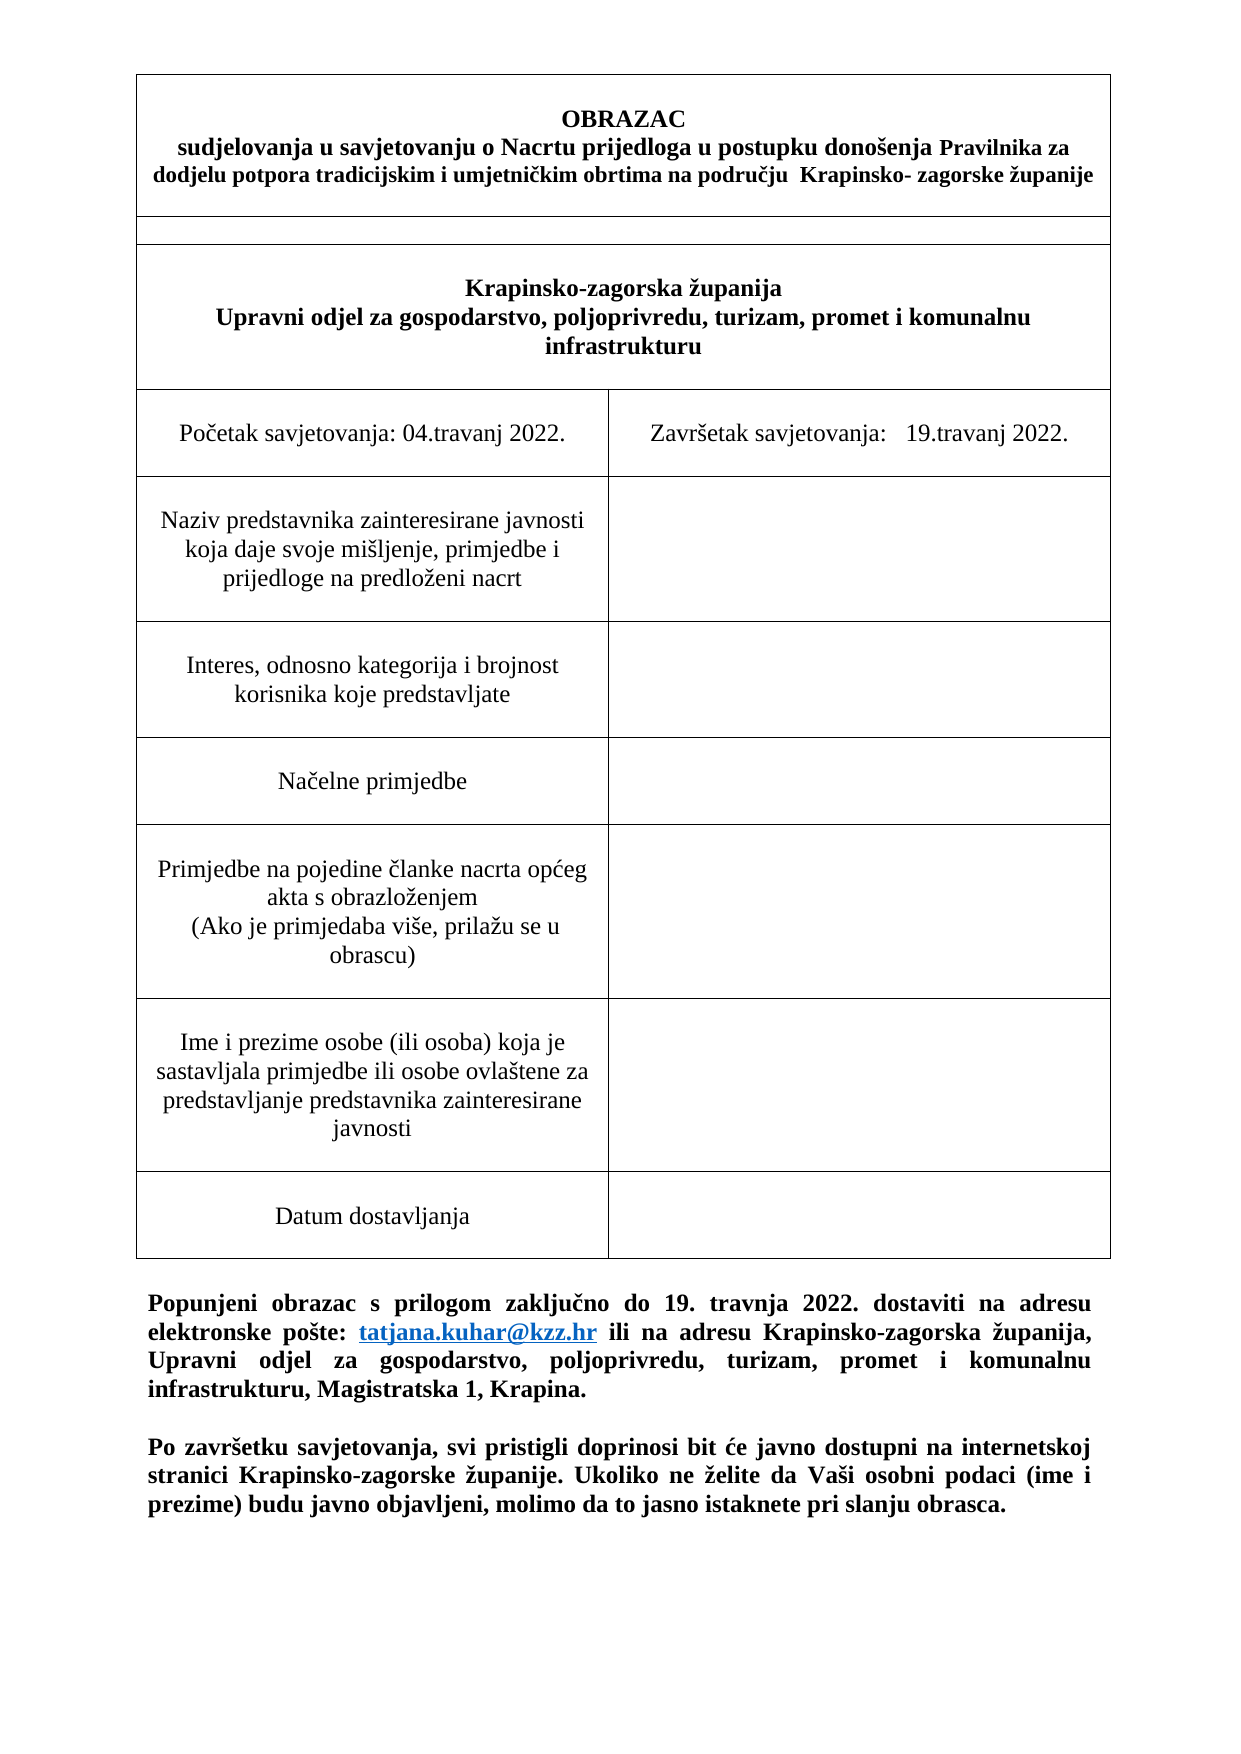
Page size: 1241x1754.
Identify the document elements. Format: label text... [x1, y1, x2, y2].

table_cell Završetak savjetovanja: 19.travanj 2022. [609, 390, 1110, 476]
table_cell [609, 477, 1110, 621]
table_cell [609, 825, 1110, 997]
table_cell [609, 1172, 1110, 1258]
table_cell [137, 217, 1110, 244]
table_cell Datum dostavljanja [137, 1172, 608, 1258]
table_cell Načelne primjedbe [137, 738, 608, 824]
table_cell Primjedbe na pojedine članke nacrta općeg akta s obrazloženjem (Ako je primjedaba više, prilažu se u obrascu) [137, 825, 608, 997]
table_cell [609, 622, 1110, 737]
text Po završetku savjetovanja, svi pristigli doprinosi bit će javno dostupni na internetskoj stranici Krapinsko-zagorske županije. Ukoliko ne želite da Vaši osobni podaci (ime i prezime) budu javno objavljeni, molimo da to jasno istaknete pri slanju obrasca. [148, 1432, 1093, 1518]
table_cell [609, 738, 1110, 824]
table_cell Interes, odnosno kategorija i brojnost korisnika koje predstavljate [137, 622, 608, 737]
table_cell Početak savjetovanja: 04.travanj 2022. [137, 390, 608, 476]
table_cell Krapinsko-zagorska županija Upravni odjel za gospodarstvo, poljoprivredu, turizam, promet i komunalnu infrastrukturu [137, 245, 1110, 388]
text Popunjeni obrazac s prilogom zaključno do 19. travnja 2022. dostaviti na adresu elektronske pošte: tatjana.kuhar@kzz.hr ili na adresu Krapinsko-zagorska županija, Upravni odjel za gospodarstvo, poljoprivredu, turizam, promet i komunalnu infrastrukturu, Magistratska 1, Krapina. [148, 1288, 1093, 1403]
table_cell [609, 999, 1110, 1171]
table_cell Naziv predstavnika zainteresirane javnosti koja daje svoje mišljenje, primjedbe i prijedloge na predloženi nacrt [137, 477, 608, 621]
table_header OBRAZAC sudjelovanja u savjetovanju o Nacrtu prijedloga u postupku donošenja Pravilnika za dodjelu potpora tradicijskim i umjetničkim obrtima na području Krapinsko- zagorske županije [137, 75, 1110, 216]
table_cell Ime i prezime osobe (ili osoba) koja je sastavljala primjedbe ili osobe ovlaštene za predstavljanje predstavnika zainteresirane javnosti [137, 999, 608, 1171]
